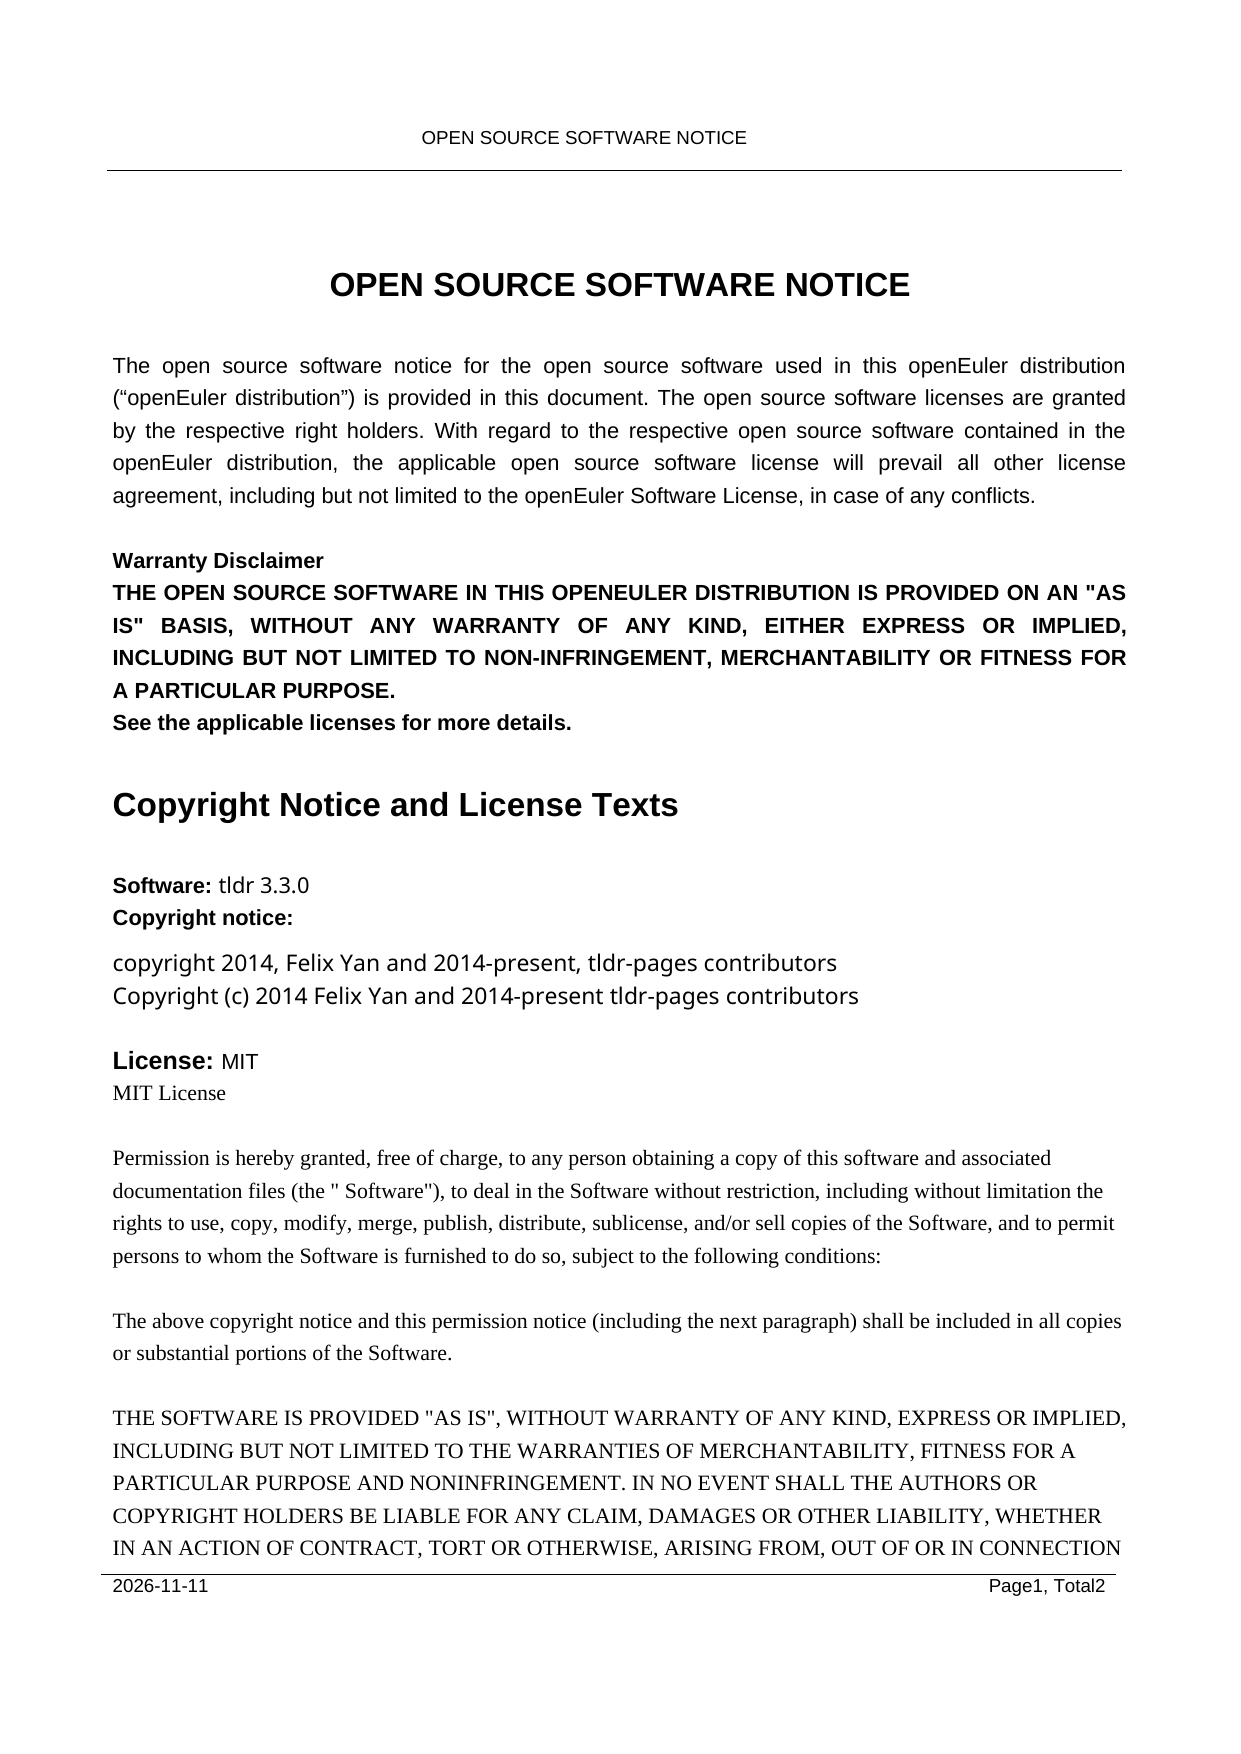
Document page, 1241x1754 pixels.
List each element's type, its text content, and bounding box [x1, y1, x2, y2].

text OPEN SOURCE SOFTWARE NOTICE [112, 251, 1128, 316]
text The open source software notice for the open source software used in this openEuler distribution (“openEuler distribution”) is provided in this document. The open source software licenses are granted by the respective right holders. With regard to the respective open source software contained in the openEuler distribution, the applicable open source software license will prevail all other license agreement, including but not limited to the openEuler Software License, in case of any conflicts. [112, 349, 1128, 511]
text copyright 2014, Felix Yan and 2014-present, tldr-pages contributors Copyright (c) 2014 Felix Yan and 2014-present tldr-pages contributors [112, 947, 1128, 1044]
text Copyright notice: [112, 901, 1128, 934]
text Copyright Notice and License Texts [112, 771, 1128, 836]
text License: MIT [112, 1044, 1128, 1077]
text THE OPEN SOURCE SOFTWARE IN THIS OPENEULER DISTRIBUTION IS PROVIDED ON AN "AS IS" BASIS, WITHOUT ANY WARRANTY OF ANY KIND, EITHER EXPRESS OR IMPLIED, INCLUDING BUT NOT LIMITED TO NON-INFRINGEMENT, MERCHANTABILITY OR FITNESS FOR A PARTICULAR PURPOSE. See the applicable licenses for more details. [112, 576, 1128, 739]
title Software: tldr 3.3.0 [112, 869, 1128, 901]
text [112, 1077, 1128, 1564]
text Warranty Disclaimer [112, 544, 1128, 576]
